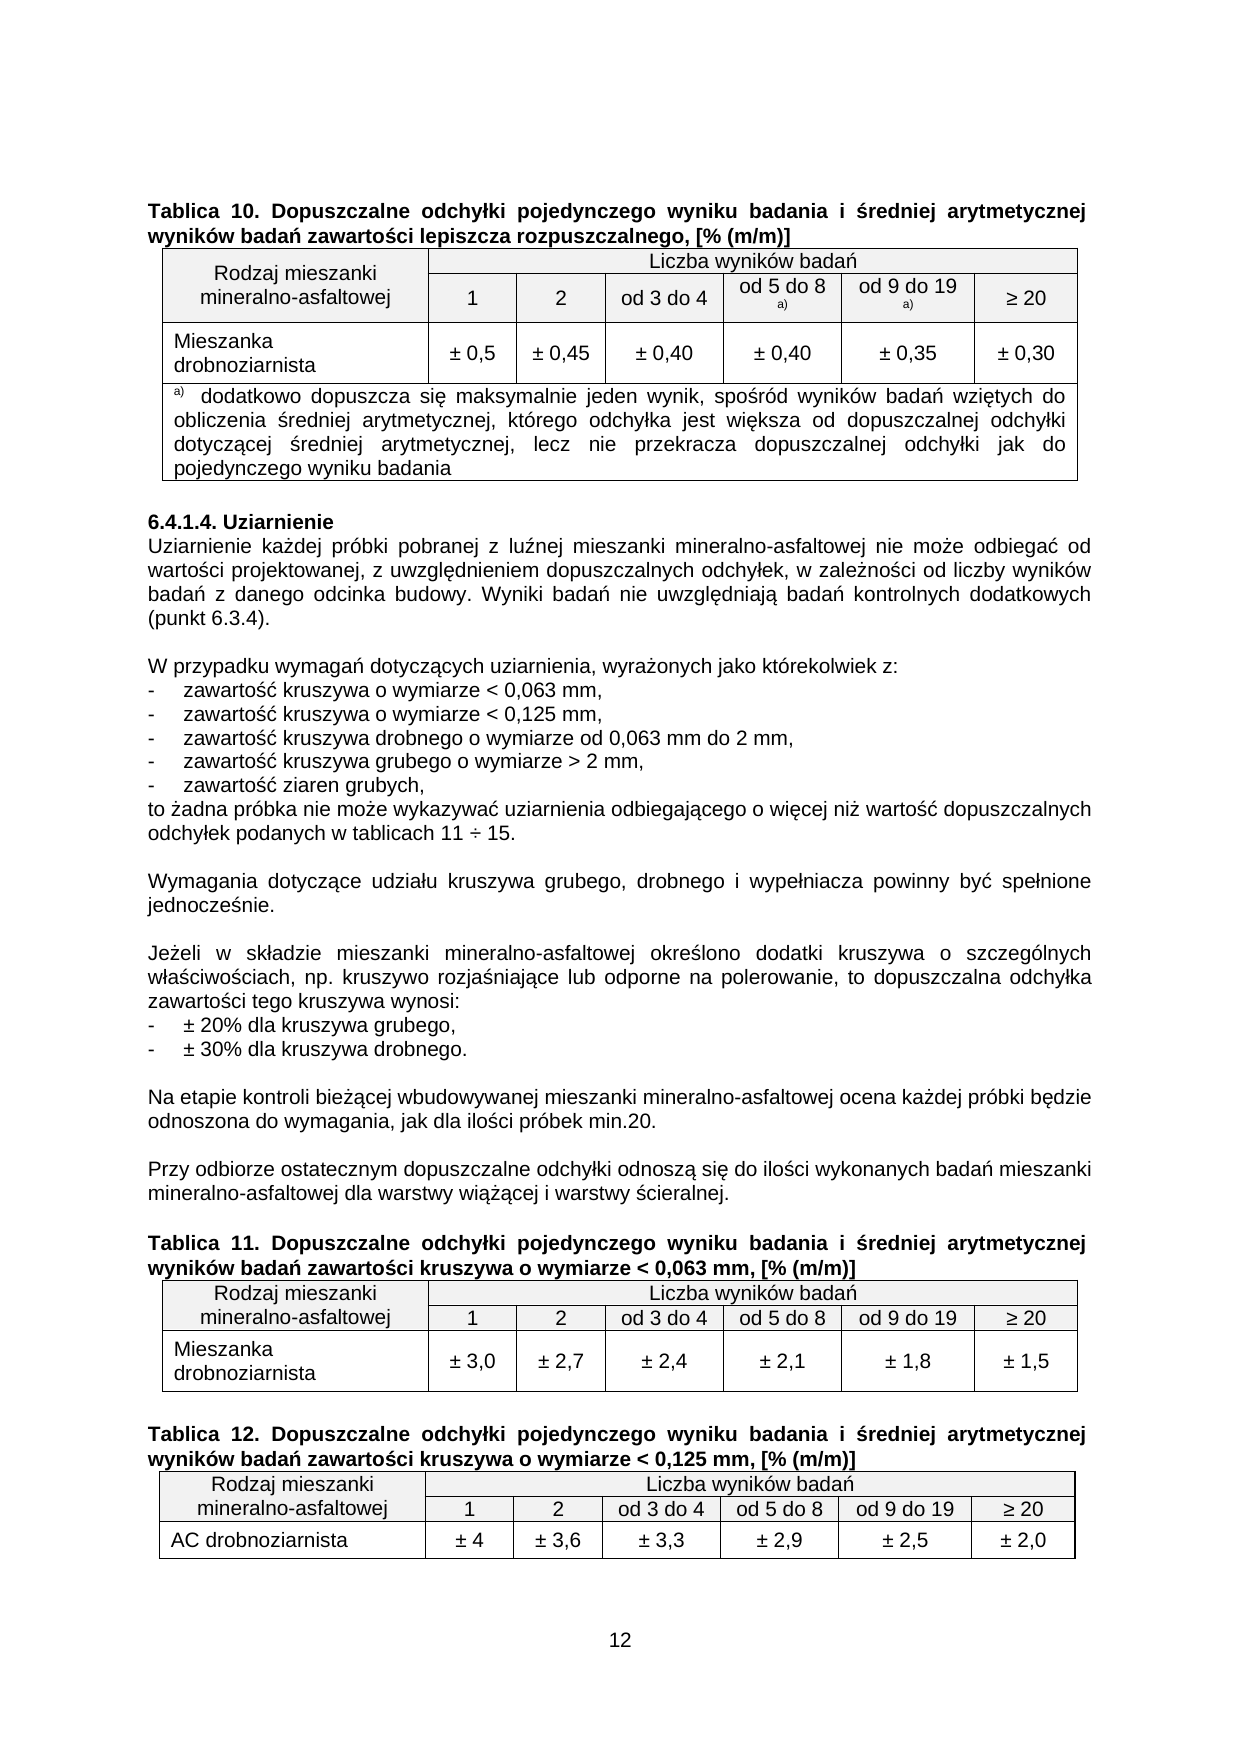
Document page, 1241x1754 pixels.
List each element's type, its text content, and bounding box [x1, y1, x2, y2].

table_cell ± 0,40 [724, 323, 841, 383]
table_cell ± 2,0 [972, 1522, 1074, 1558]
text Tablica 12. Dopuszczalne odchyłki pojedynczego wyniku badania i średniej arytmetycznej wyników badań zawartości kruszywa o wymiarze < 0,125 mm, [% (m/m)] [148, 1421, 1087, 1471]
table_cell ≥ 20 [975, 274, 1077, 322]
table_cell 1 [429, 1306, 516, 1329]
list zawartość kruszywa o wymiarze < 0,125 mm, [148, 701, 1093, 725]
table_cell 1 [426, 1497, 513, 1521]
table_cell ± 4 [426, 1522, 513, 1558]
table_header Rodzaj mieszanki mineralno-asfaltowej [160, 1472, 425, 1521]
table_cell od 3 do 4 [603, 1497, 720, 1521]
table_cell od 5 do 8 [721, 1497, 838, 1521]
text Jeżeli w składzie mieszanki mineralno-asfaltowej określono dodatki kruszywa o szczególnych właściwościach, np. kruszywo rozjaśniające lub odporne na polerowanie, to dopuszczalna odchyłka zawartości tego kruszywa wynosi: [148, 941, 1093, 1013]
text 6.4.1.4. Uziarnienie [148, 510, 1093, 534]
text Przy odbiorze ostatecznym dopuszczalne odchyłki odnoszą się do ilości wykonanych badań mieszanki mineralno-asfaltowej dla warstwy wiążącej i warstwy ścieralnej. [148, 1157, 1093, 1204]
table_cell ± 3,6 [514, 1522, 602, 1558]
table_cell a) dodatkowo dopuszcza się maksymalnie jeden wynik, spośród wyników badań wziętych do obliczenia średniej arytmetycznej, którego odchyłka jest większa od dopuszczalnej odchyłki dotyczącej średniej arytmetycznej, lecz nie przekracza dopuszczalnej odchyłki jak do pojedynczego wyniku badania [163, 384, 1077, 480]
table_cell od 5 do 8 a) [724, 274, 841, 322]
table_cell ± 2,9 [721, 1522, 838, 1558]
table_cell od 5 do 8 [724, 1306, 841, 1329]
table_cell ± 2,4 [606, 1331, 723, 1391]
table_cell Mieszanka drobnoziarnista [163, 1331, 428, 1391]
list zawartość kruszywa drobnego o wymiarze od 0,063 mm do 2 mm, [148, 725, 1093, 749]
table_cell 2 [517, 1306, 605, 1329]
list zawartość kruszywa o wymiarze < 0,063 mm, [148, 677, 1093, 701]
list ± 20% dla kruszywa grubego, [148, 1013, 1093, 1037]
table_cell od 3 do 4 [606, 1306, 723, 1329]
text Na etapie kontroli bieżącej wbudowywanej mieszanki mineralno-asfaltowej ocena każdej próbki będzie odnoszona do wymagania, jak dla ilości próbek min.20. [148, 1085, 1093, 1133]
table_header Liczba wyników badań [429, 1281, 1077, 1304]
table_cell 2 [514, 1497, 602, 1521]
table_header Liczba wyników badań [426, 1472, 1074, 1496]
table_cell ± 1,8 [842, 1331, 974, 1391]
table_cell ± 2,1 [724, 1331, 841, 1391]
table_cell ± 0,30 [975, 323, 1077, 383]
text Wymagania dotyczące udziału kruszywa grubego, drobnego i wypełniacza powinny być spełnione jednocześnie. [148, 869, 1093, 917]
list ± 30% dla kruszywa drobnego. [148, 1037, 1093, 1061]
table_cell od 9 do 19 a) [842, 274, 974, 322]
table_cell ± 2,7 [517, 1331, 605, 1391]
table_cell ≥ 20 [975, 1306, 1077, 1329]
table_cell ± 0,35 [842, 323, 974, 383]
table_cell Mieszanka drobnoziarnista [163, 323, 428, 383]
list zawartość ziaren grubych, [148, 773, 1093, 797]
table_cell 1 [429, 274, 516, 322]
table_cell od 9 do 19 [839, 1497, 971, 1521]
text W przypadku wymagań dotyczących uziarnienia, wyrażonych jako którekolwiek z: [148, 653, 1093, 677]
table_cell ± 3,3 [603, 1522, 720, 1558]
table_cell od 9 do 19 [842, 1306, 974, 1329]
table_cell ± 0,45 [517, 323, 605, 383]
table_cell ≥ 20 [972, 1497, 1074, 1521]
table_cell ± 0,5 [429, 323, 516, 383]
table_cell ± 3,0 [429, 1331, 516, 1391]
table_cell ± 1,5 [975, 1331, 1077, 1391]
table_cell 2 [517, 274, 605, 322]
table_header Liczba wyników badań [429, 249, 1077, 273]
text Tablica 11. Dopuszczalne odchyłki pojedynczego wyniku badania i średniej arytmetycznej wyników badań zawartości kruszywa o wymiarze < 0,063 mm, [% (m/m)] [148, 1229, 1087, 1279]
text to żadna próbka nie może wykazywać uziarnienia odbiegającego o więcej niż wartość dopuszczalnych odchyłek podanych w tablicach 11 ÷ 15. [148, 797, 1093, 845]
table_cell ± 2,5 [839, 1522, 971, 1558]
table_cell od 3 do 4 [606, 274, 723, 322]
table_header Rodzaj mieszanki mineralno-asfaltowej [163, 249, 428, 322]
table_cell ± 0,40 [606, 323, 723, 383]
table_cell AC drobnoziarnista [160, 1522, 425, 1558]
list zawartość kruszywa grubego o wymiarze > 2 mm, [148, 749, 1093, 773]
table_header Rodzaj mieszanki mineralno-asfaltowej [163, 1281, 428, 1329]
text Uziarnienie każdej próbki pobranej z luźnej mieszanki mineralno-asfaltowej nie może odbiegać od wartości projektowanej, z uwzględnieniem dopuszczalnych odchyłek, w zależności od liczby wyników badań z danego odcinka budowy. Wyniki badań nie uwzględniają badań kontrolnych dodatkowych (punkt 6.3.4). [148, 534, 1093, 629]
text Tablica 10. Dopuszczalne odchyłki pojedynczego wyniku badania i średniej arytmetycznej wyników badań zawartości lepiszcza rozpuszczalnego, [% (m/m)] [148, 198, 1087, 248]
